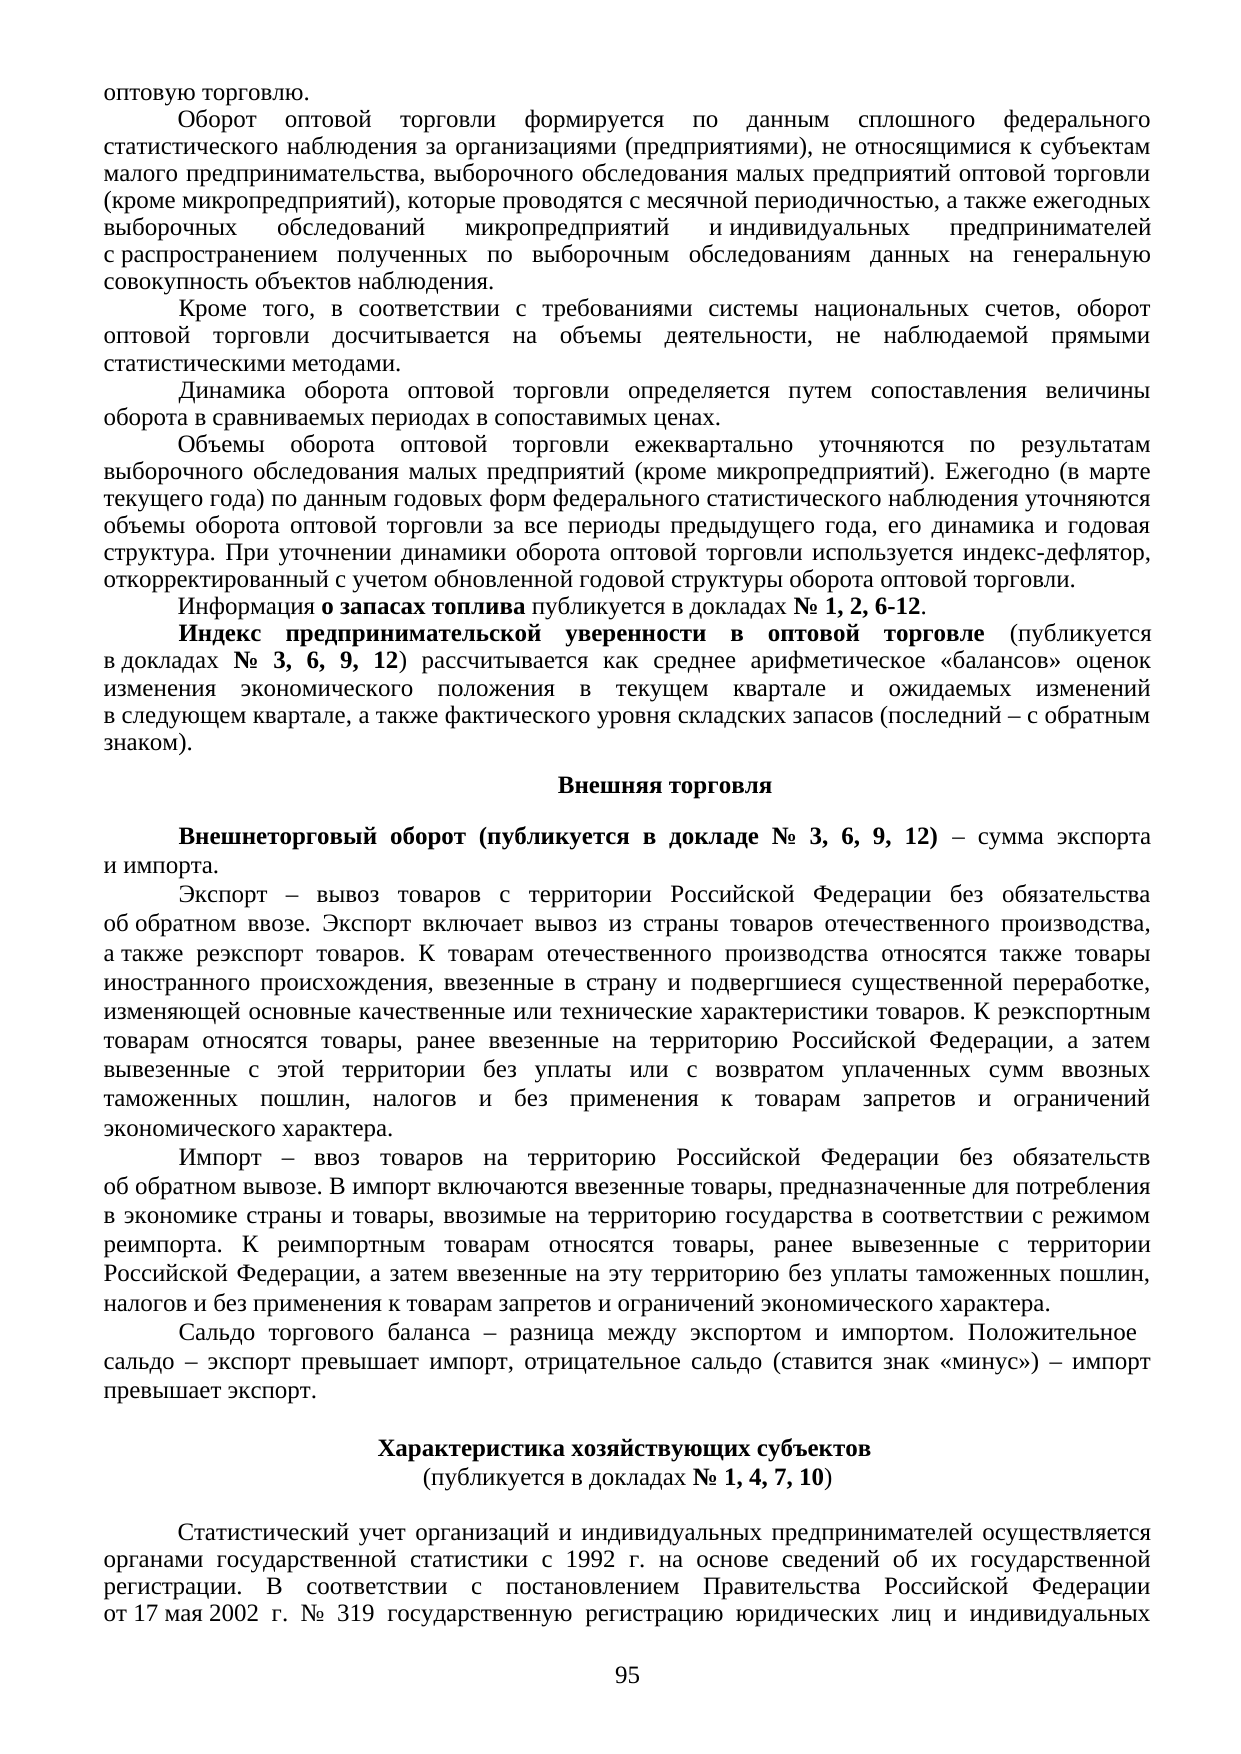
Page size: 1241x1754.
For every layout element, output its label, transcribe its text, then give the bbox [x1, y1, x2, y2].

text Внешнеторговый оборот (публикуется в докладе № 3, 6, 9, 12) – сумма экспорта и импорта. [103, 821, 1152, 879]
text Импорт – ввоз товаров на территорию Российской Федерации без обязательств об обратном вывозе. В импорт включаются ввезенные товары, предназначенные для потребления в экономике страны и товары, ввозимые на территорию государства в соответствии с режимом реимпорта. К реимпортным товарам относятся товары, ранее вывезенные с территории Российской Федерации, а затем ввезенные на эту территорию без уплаты таможенных пошлин, налогов и без применения к товарам запретов и ограничений экономического характера. [103, 1142, 1152, 1317]
text Внешняя торговля [103, 772, 1152, 799]
text Сальдо торгового баланса – разница между экспортом и импортом. Положительное сальдо – экспорт превышает импорт, отрицательное сальдо (ставится знак «минус») – импорт превышает экспорт. [103, 1317, 1152, 1404]
text Кроме того, в соответствии с требованиями системы национальных счетов, оборот оптовой торговли досчитывается на объемы деятельности, не наблюдаемой прямыми статистическими методами. [103, 295, 1152, 376]
text Объемы оборота оптовой торговли ежеквартально уточняются по результатам выборочного обследования малых предприятий (кроме микропредприятий). Ежегодно (в марте текущего года) по данным годовых форм федерального статистического наблюдения уточняются объемы оборота оптовой торговли за все периоды предыдущего года, его динамика и годовая структура. При уточнении динамики оборота оптовой торговли используется индекс-дефлятор, откорректированный с учетом обновленной годовой структуры оборота оптовой торговли. [103, 431, 1152, 593]
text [103, 77, 1152, 106]
text Индекс предпринимательской уверенности в оптовой торговле (публикуется в докладах № 3, 6, 9, 12) рассчитывается как среднее арифметическое «балансов» оценок изменения экономического положения в текущем квартале и ожидаемых изменений в следующем квартале, а также фактического уровня складских запасов (последний – с обратным знаком). [103, 620, 1152, 756]
text Характеристика хозяйствующих субъектов (публикуется в докладах № 1, 4, 7, 10) [103, 1433, 1152, 1491]
text Информация о запасах топлива публикуется в докладах № 1, 2, 6-12. [103, 593, 1152, 620]
text Динамика оборота оптовой торговли определяется путем сопоставления величины оборота в сравниваемых периодах в сопоставимых ценах. [103, 376, 1152, 431]
text Экспорт – вывоз товаров с территории Российской Федерации без обязательства об обратном ввозе. Экспорт включает вывоз из страны товаров отечественного производства, а также реэкспорт товаров. К товарам отечественного производства относятся также товары иностранного происхождения, ввезенные в страну и подвергшиеся существенной переработке, изменяющей основные качественные или технические характеристики товаров. К реэкспортным товарам относятся товары, ранее ввезенные на территорию Российской Федерации, а затем вывезенные с этой территории без уплаты или с возвратом уплаченных сумм ввозных таможенных пошлин, налогов и без применения к товарам запретов и ограничений экономического характера. [103, 879, 1152, 1142]
text Оборот оптовой торговли формируется по данным сплошного федерального статистического наблюдения за организациями (предприятиями), не относящимися к субъектам малого предпринимательства, выборочного обследования малых предприятий оптовой торговли (кроме микропредприятий), которые проводятся с месячной периодичностью, а также ежегодных выборочных обследований микропредприятий и индивидуальных предпринимателей с распространением полученных по выборочным обследованиям данных на генеральную совокупность объектов наблюдения. [103, 106, 1152, 295]
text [103, 1519, 1152, 1627]
